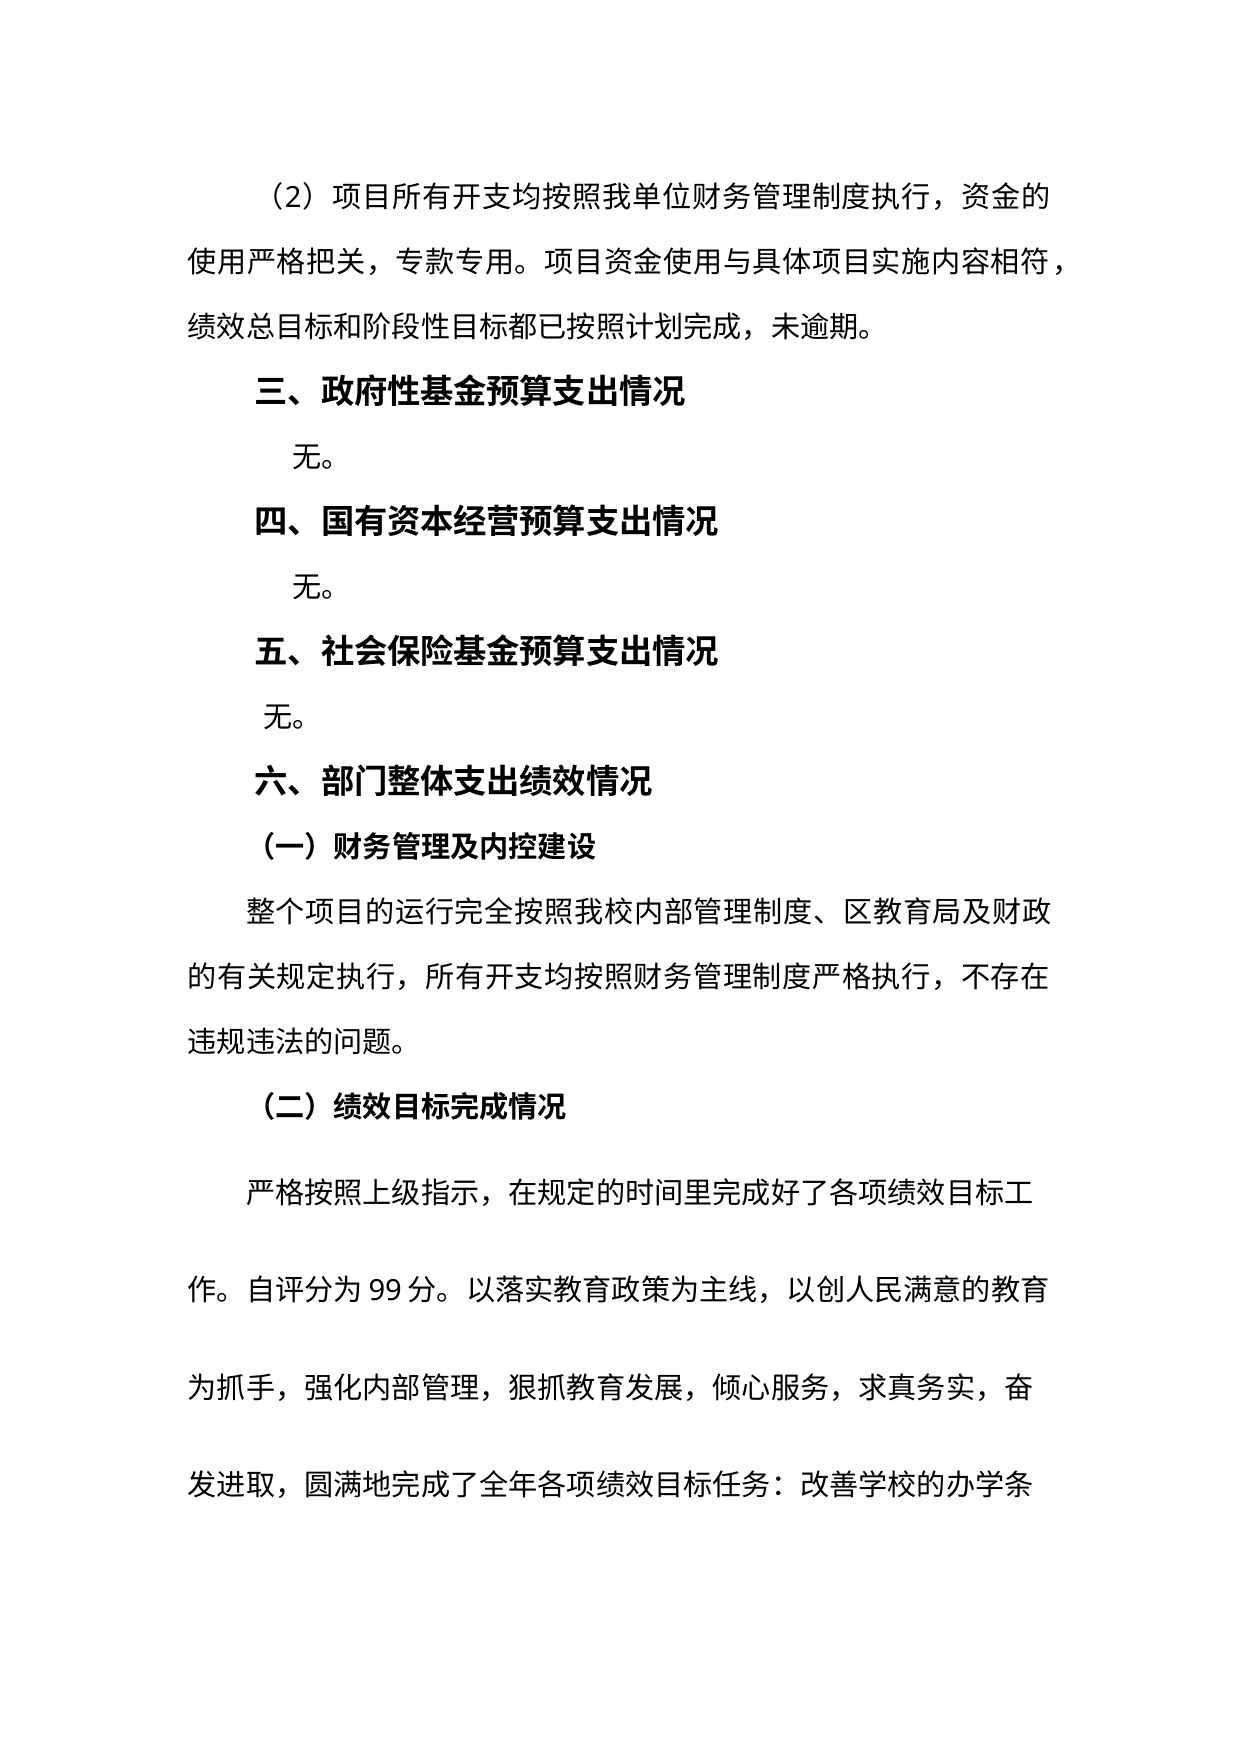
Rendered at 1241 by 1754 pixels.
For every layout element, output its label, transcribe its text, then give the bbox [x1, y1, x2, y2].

text 整个项目的运行完全按照我校内部管理制度、区教育局及财政的有关规定执行，所有开支均按照财务管理制度严格执行，不存在违规违法的问题。 [187, 877, 1053, 1072]
text 三、政府性基金预算支出情况 [187, 357, 1053, 422]
text （一）财务管理及内控建设 [187, 812, 1053, 877]
text （2）项目所有开支均按照我单位财务管理制度执行，资金的使用严格把关，专款专用。项目资金使用与具体项目实施内容相符，绩效总目标和阶段性目标都已按照计划完成，未逾期。 [187, 162, 1053, 357]
text 四、国有资本经营预算支出情况 [187, 487, 1053, 552]
text 无。 [254, 552, 1053, 617]
text 六、部门整体支出绩效情况 [187, 747, 1053, 812]
text 无。 [187, 682, 1053, 747]
text （二）绩效目标完成情况 [187, 1072, 1053, 1137]
text 无。 [187, 422, 1053, 487]
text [187, 1158, 1053, 1516]
text 五、社会保险基金预算支出情况 [187, 617, 1053, 682]
